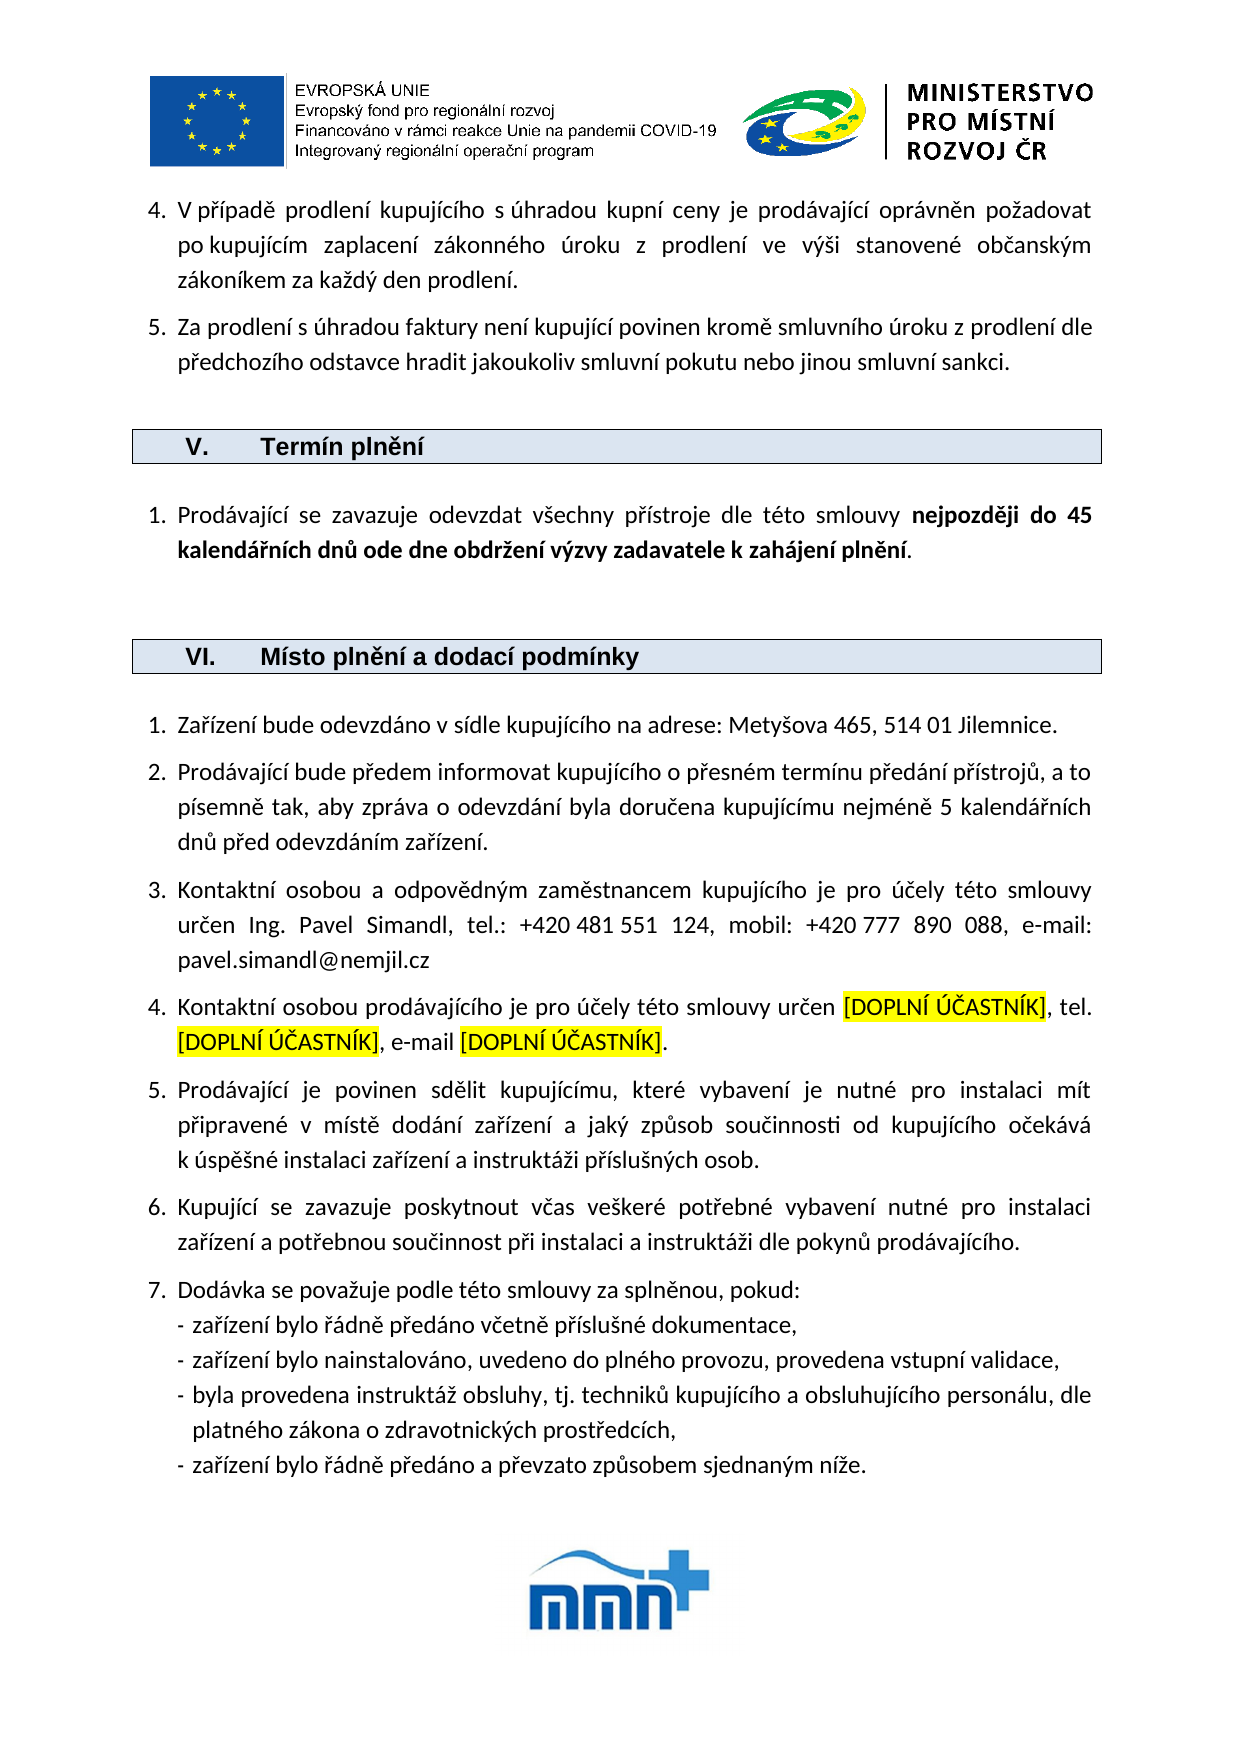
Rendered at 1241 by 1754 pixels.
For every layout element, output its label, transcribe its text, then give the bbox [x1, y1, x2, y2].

subtitle Místo plnění a dodací podmínky [133, 640, 1101, 673]
subtitle Termín plnění [133, 430, 1101, 463]
picture [147, 73, 1093, 169]
list Prodávající se zavazuje odevzdat všechny přístroje dle této smlouvy nejpozději do 45 kalendářních dnů ode dne obdržení výzvy zadavatele k zahájení plnění. [148, 499, 1093, 564]
list V případě prodlení kupujícího s úhradou kupní ceny je prodávající oprávněn požadovat po kupujícím zaplacení zákonného úroku z prodlení ve výši stanovené občanským zákoníkem za každý den prodlení. [148, 194, 1093, 294]
list Za prodlení s úhradou faktury není kupující povinen kromě smluvního úroku z prodlení dle předchozího odstavce hradit jakoukoliv smluvní pokutu nebo jinou smluvní sankci. [148, 311, 1093, 377]
list Kupující se zavazuje poskytnout včas veškeré potřebné vybavení nutné pro instalaci zařízení a potřebnou součinnost při instalaci a instruktáži dle pokynů prodávajícího. [148, 1191, 1093, 1257]
list Prodávající je povinen sdělit kupujícímu, které vybavení je nutné pro instalaci mít připravené v místě dodání zařízení a jaký způsob součinnosti od kupujícího očekává k úspěšné instalaci zařízení a instruktáži příslušných osob. [148, 1074, 1093, 1174]
list Kontaktní osobou prodávajícího je pro účely této smlouvy určen [DOPLNÍ ÚČASTNÍK], tel. [DOPLNÍ ÚČASTNÍK], e-mail [DOPLNÍ ÚČASTNÍK]. [148, 991, 1093, 1057]
list Zařízení bude odevzdáno v sídle kupujícího na adrese: Metyšova 465, 514 01 Jilemnice. [148, 709, 1093, 739]
list zařízení bylo nainstalováno, uvedeno do plného provozu, provedena vstupní validace, [177, 1344, 1093, 1374]
picture [495, 1533, 745, 1656]
list zařízení bylo řádně předáno a převzato způsobem sjednaným níže. [177, 1449, 1093, 1479]
list zařízení bylo řádně předáno včetně příslušné dokumentace, [177, 1309, 1093, 1339]
list Dodávka se považuje podle této smlouvy za splněnou, pokud: [148, 1274, 1093, 1304]
list Kontaktní osobou a odpovědným zaměstnancem kupujícího je pro účely této smlouvy určen Ing. Pavel Simandl, tel.: +420 481 551 124, mobil: +420 777 890 088, e-mail: pavel.simandl@nemjil.cz [148, 874, 1093, 974]
list byla provedena instruktáž obsluhy, tj. techniků kupujícího a obsluhujícího personálu, dle platného zákona o zdravotnických prostředcích, [177, 1379, 1093, 1444]
list Prodávající bude předem informovat kupujícího o přesném termínu předání přístrojů, a to písemně tak, aby zpráva o odevzdání byla doručena kupujícímu nejméně 5 kalendářních dnů před odevzdáním zařízení. [148, 756, 1093, 857]
